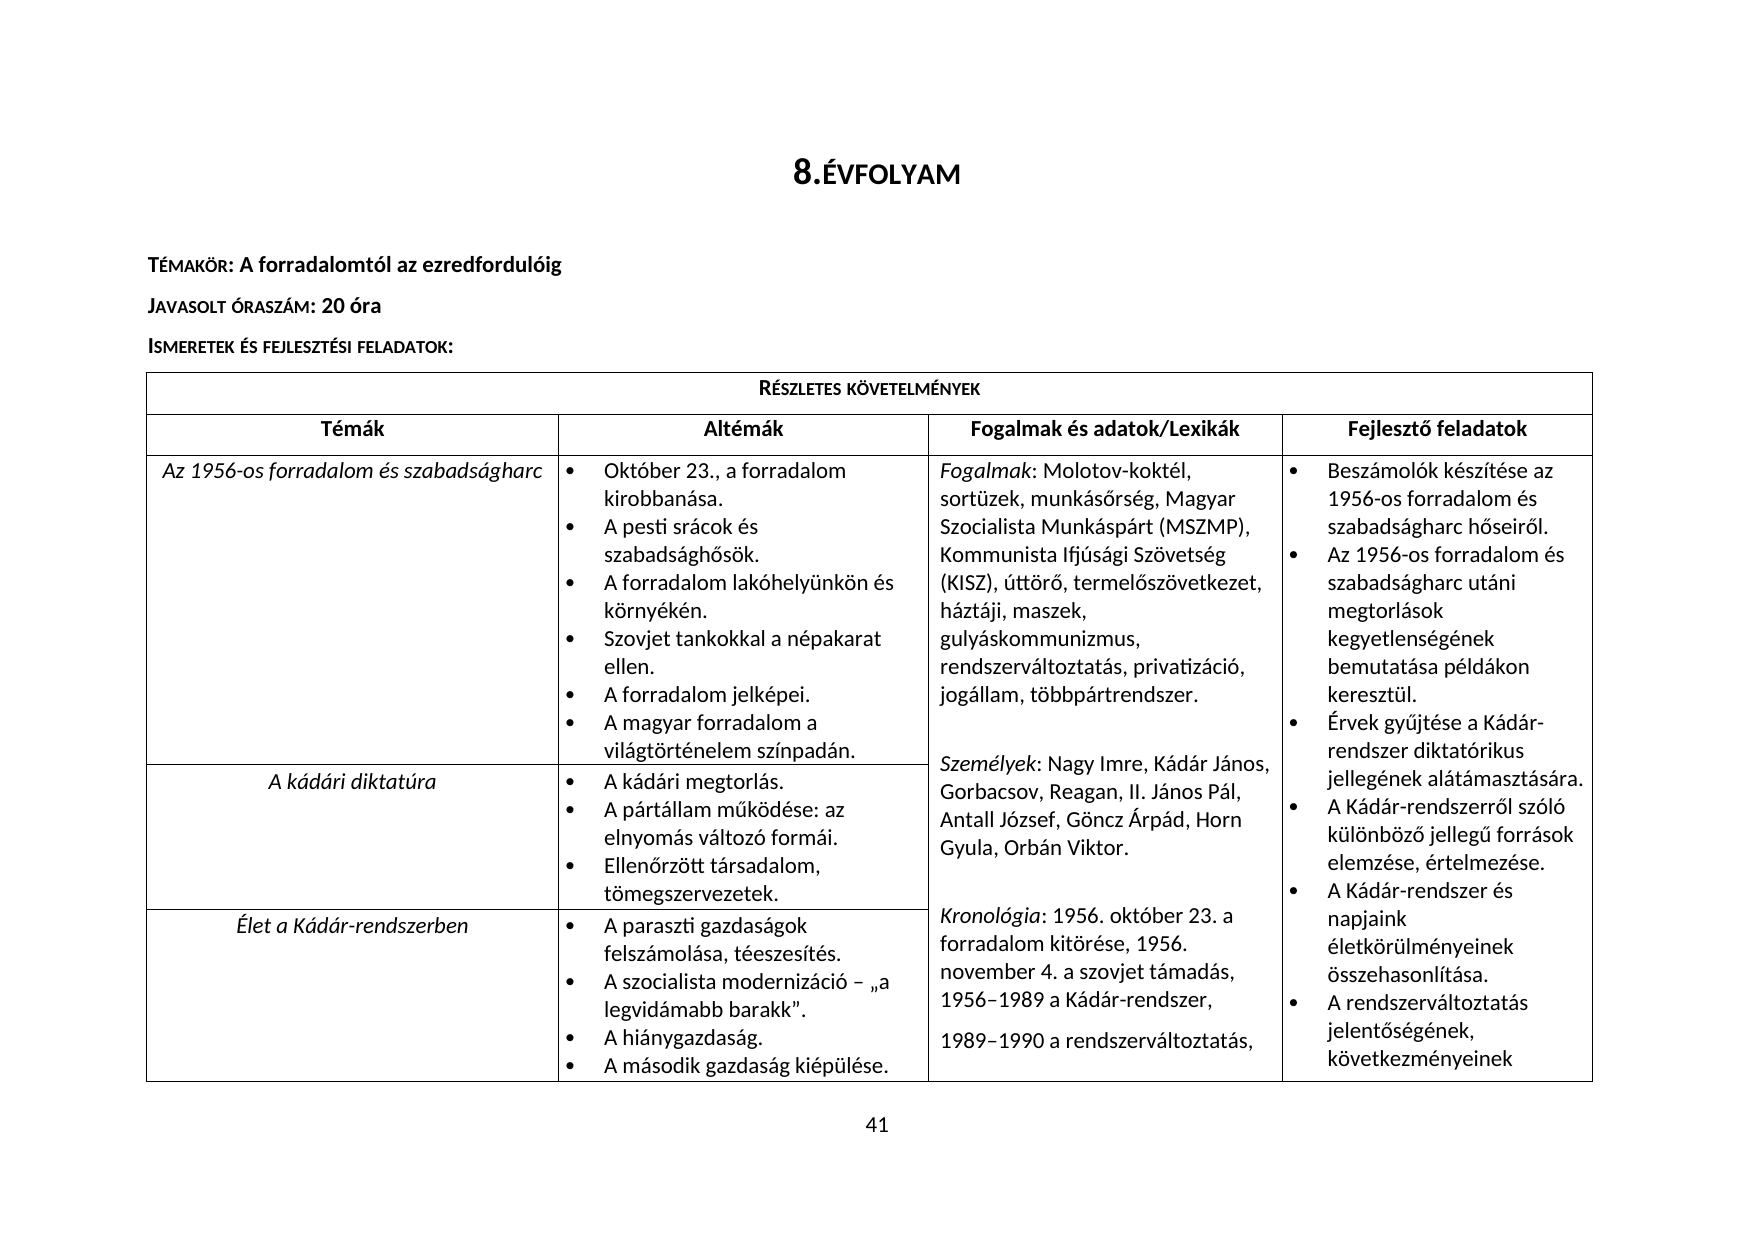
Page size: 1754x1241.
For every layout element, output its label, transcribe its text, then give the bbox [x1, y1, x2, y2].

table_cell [559, 910, 928, 1081]
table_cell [147, 910, 558, 1081]
table_cell Fogalmak és adatok/Lexikák [929, 415, 1282, 455]
table_header Részletes követelmények [147, 373, 1592, 413]
table_cell Fogalmak: Molotov-koktél, sortüzek, munkásőrség, Magyar Szocialista Munkáspárt (MSZMP), Kommunista Ifjúsági Szövetség (KISZ), úttörő, termelőszövetkezet, háztáji, maszek, gulyáskommunizmus, rendszerváltoztatás, privatizáció, jogállam, többpártrendszer. Személyek: Nagy Imre, Kádár János, Gorbacsov, Reagan, II. János Pál, Antall József, Göncz Árpád, Horn Gyula, Orbán Viktor. Kronológia: 1956. október 23. a forradalom kitörése, 1956. november 4. a szovjet támadás, 1956–1989 a Kádár-rendszer, 1989–1990 a rendszerváltoztatás, 1990 az első szabad választások, 1991 a Szovjetunió felbomlása, 1999 Magyarország belép a NATO-ba. Topográfia: Corvin köz, Mosonmagyaróvár. [929, 456, 1282, 1081]
table_cell Fejlesztő feladatok [1283, 415, 1592, 455]
table_cell Beszámolók készítése az 1956-os forradalom és szabadságharc hőseiről. Az 1956-os forradalom és szabadságharc utáni megtorlások kegyetlenségének bemutatása példákon keresztül. Érvek gyűjtése a Kádár-rendszer diktatórikus jellegének alátámasztására. A Kádár-rendszerről szóló különböző jellegű források elemzése, értelmezése. A Kádár-rendszer és napjaink életkörülményeinek összehasonlítása. A rendszerváltoztatás jelentőségének, következményeinek bemutatása. A magyar történelem legfontosabb politikai eseményeinek időrendbe állítása a rendszerváltoztatástól napjainkig. [1283, 456, 1592, 1081]
text Javasolt óraszám: 20 óra [148, 291, 1606, 319]
table_cell Október 23., a forradalom kirobbanása. A pesti srácok és szabadsághősök. A forradalom lakóhelyünkön és környékén. Szovjet tankokkal a népakarat ellen. A forradalom jelképei. A magyar forradalom a világtörténelem színpadán. [559, 456, 928, 764]
text 8.évfolyam [148, 148, 1606, 193]
table_cell Altémák [559, 415, 928, 455]
table_cell Témák [147, 415, 558, 455]
table_cell A kádári diktatúra [147, 765, 558, 908]
text Ismeretek és fejlesztési feladatok: [148, 331, 1606, 359]
table_cell Az 1956-os forradalom és szabadságharc [147, 456, 558, 764]
table_cell A kádári megtorlás. A pártállam működése: az elnyomás változó formái. Ellenőrzött társadalom, tömegszervezetek. [559, 765, 928, 908]
text Témakör: A forradalomtól az ezredfordulóig [148, 250, 1606, 278]
